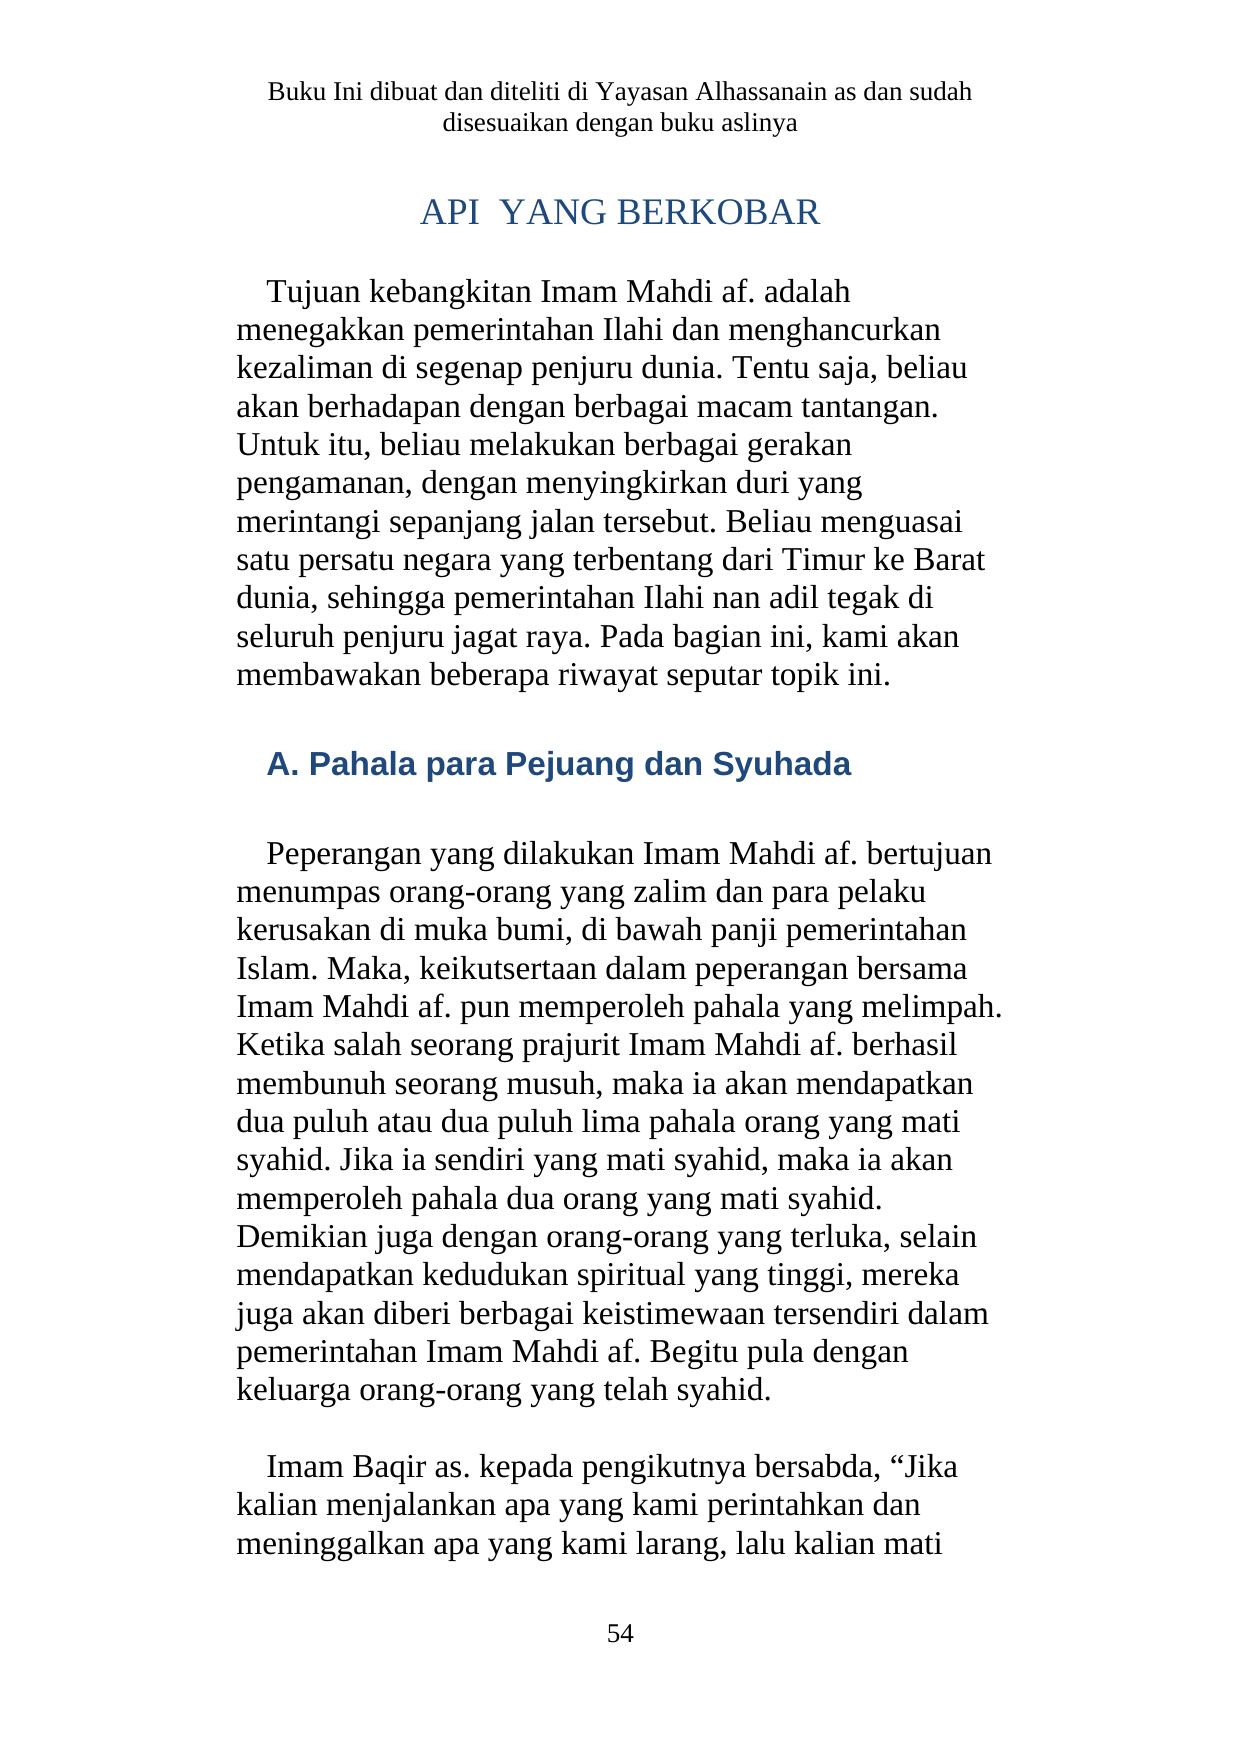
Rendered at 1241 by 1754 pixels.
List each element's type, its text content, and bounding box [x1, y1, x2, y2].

subtitle API YANG BERKOBAR [236, 190, 1004, 233]
text Tujuan kebangkitan Imam Mahdi af. adalah menegakkan pemerintahan Ilahi dan menghancurkan kezaliman di segenap penjuru dunia. Tentu saja, beliau akan berhadapan dengan berbagai macam tantangan. Untuk itu, beliau melakukan berbagai gerakan pengamanan, dengan menyingkirkan duri yang merintangi sepanjang jalan tersebut. Beliau menguasai satu persatu negara yang terbentang dari Timur ke Barat dunia, sehingga pemerintahan Ilahi nan adil tegak di seluruh penjuru jagat raya. Pada bagian ini, kami akan membawakan beberapa riwayat seputar topik ini. [236, 271, 1004, 693]
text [236, 1446, 1004, 1561]
text Peperangan yang dilakukan Imam Mahdi af. bertujuan menumpas orang-orang yang zalim dan para pelaku kerusakan di muka bumi, di bawah panji pemerintahan Islam. Maka, keikutsertaan dalam peperangan bersama Imam Mahdi af. pun memperoleh pahala yang melimpah. Ketika salah seorang prajurit Imam Mahdi af. berhasil membunuh seorang musuh, maka ia akan mendapatkan dua puluh atau dua puluh lima pahala orang yang mati syahid. Jika ia sendiri yang mati syahid, maka ia akan memperoleh pahala dua orang yang mati syahid. Demikian juga dengan orang-orang yang terluka, selain mendapatkan kedudukan spiritual yang tinggi, mereka juga akan diberi berbagai keistimewaan tersendiri dalam pemerintahan Imam Mahdi af. Begitu pula dengan keluarga orang-orang yang telah syahid. [236, 833, 1004, 1408]
subtitle A. Pahala para Pejuang dan Syuhada [236, 744, 1004, 782]
